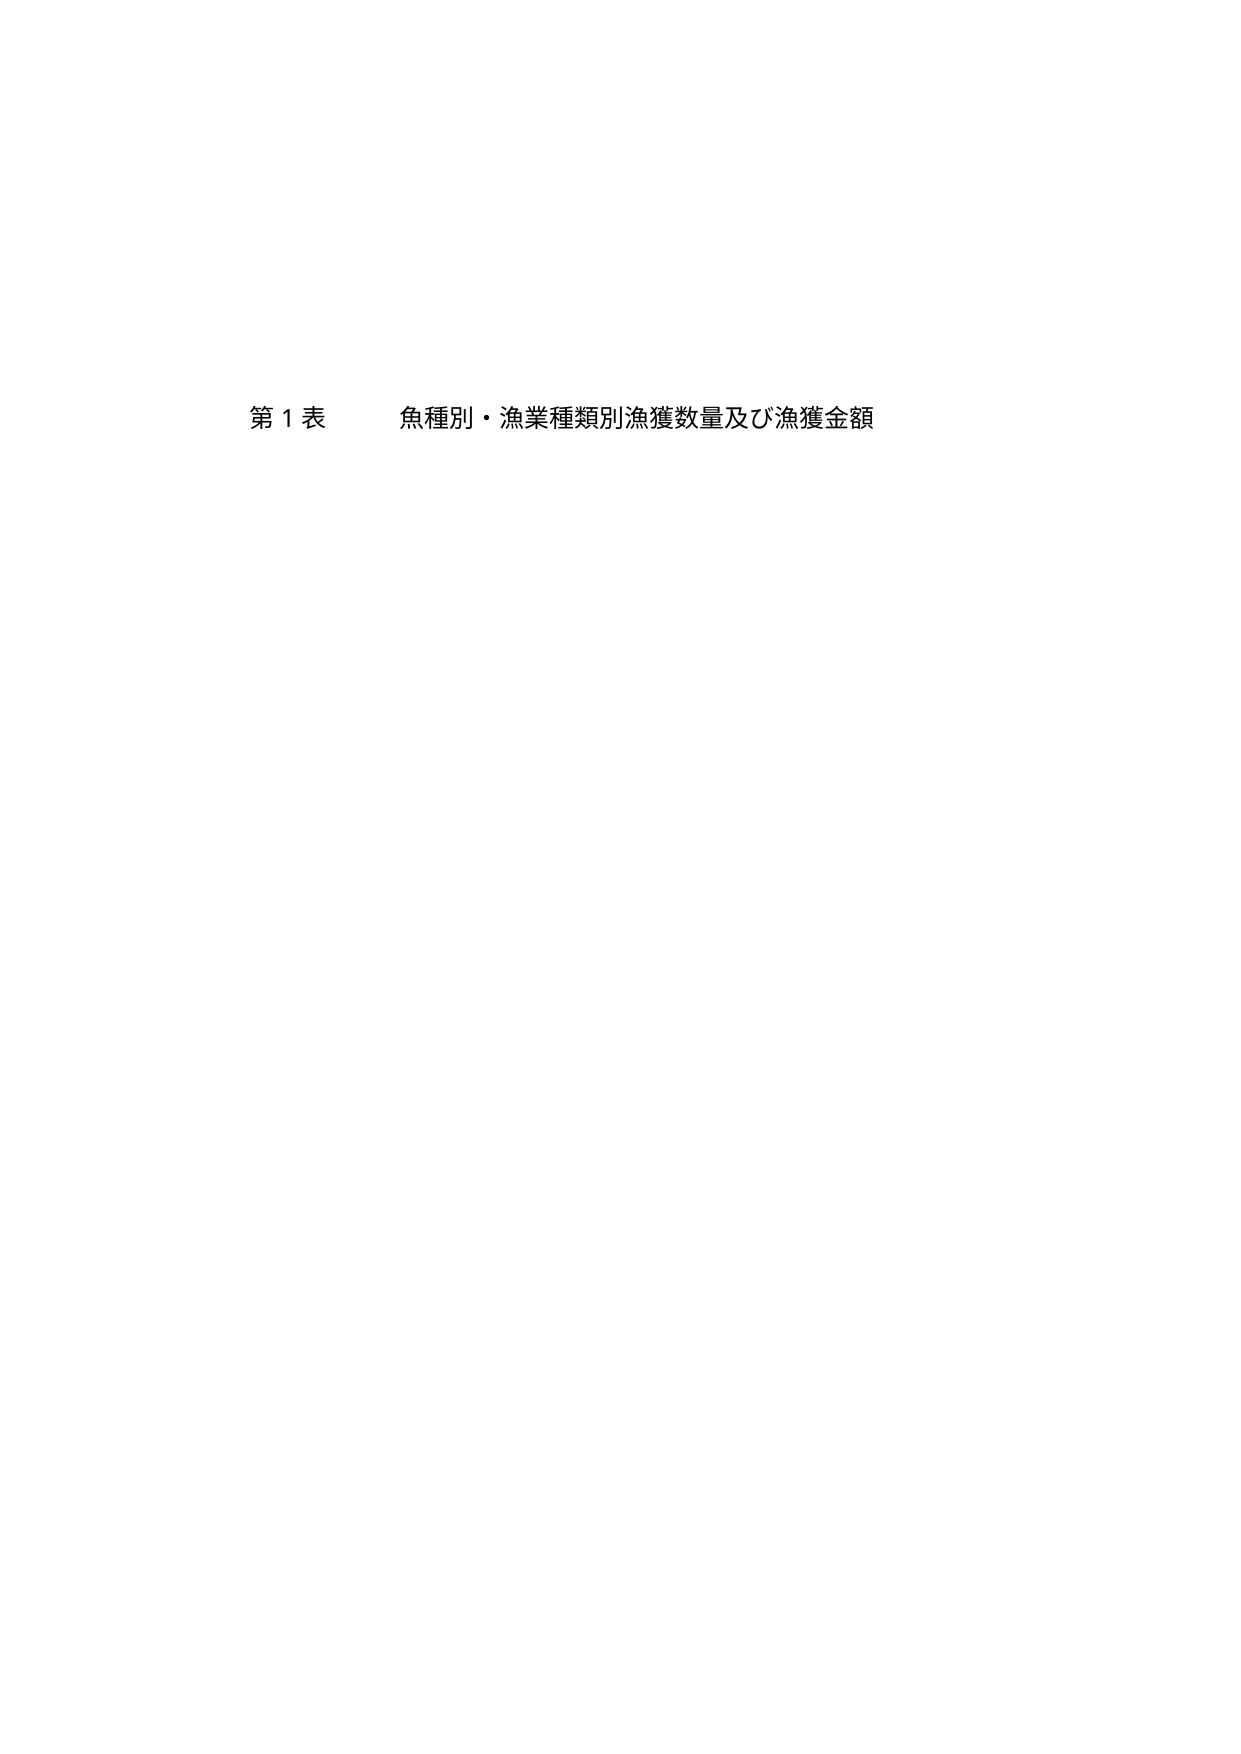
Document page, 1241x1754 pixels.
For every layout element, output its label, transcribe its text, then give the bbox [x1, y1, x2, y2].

text 第 1 表 魚種別・漁業種類別漁獲数量及び漁獲金額 [249, 401, 1065, 434]
